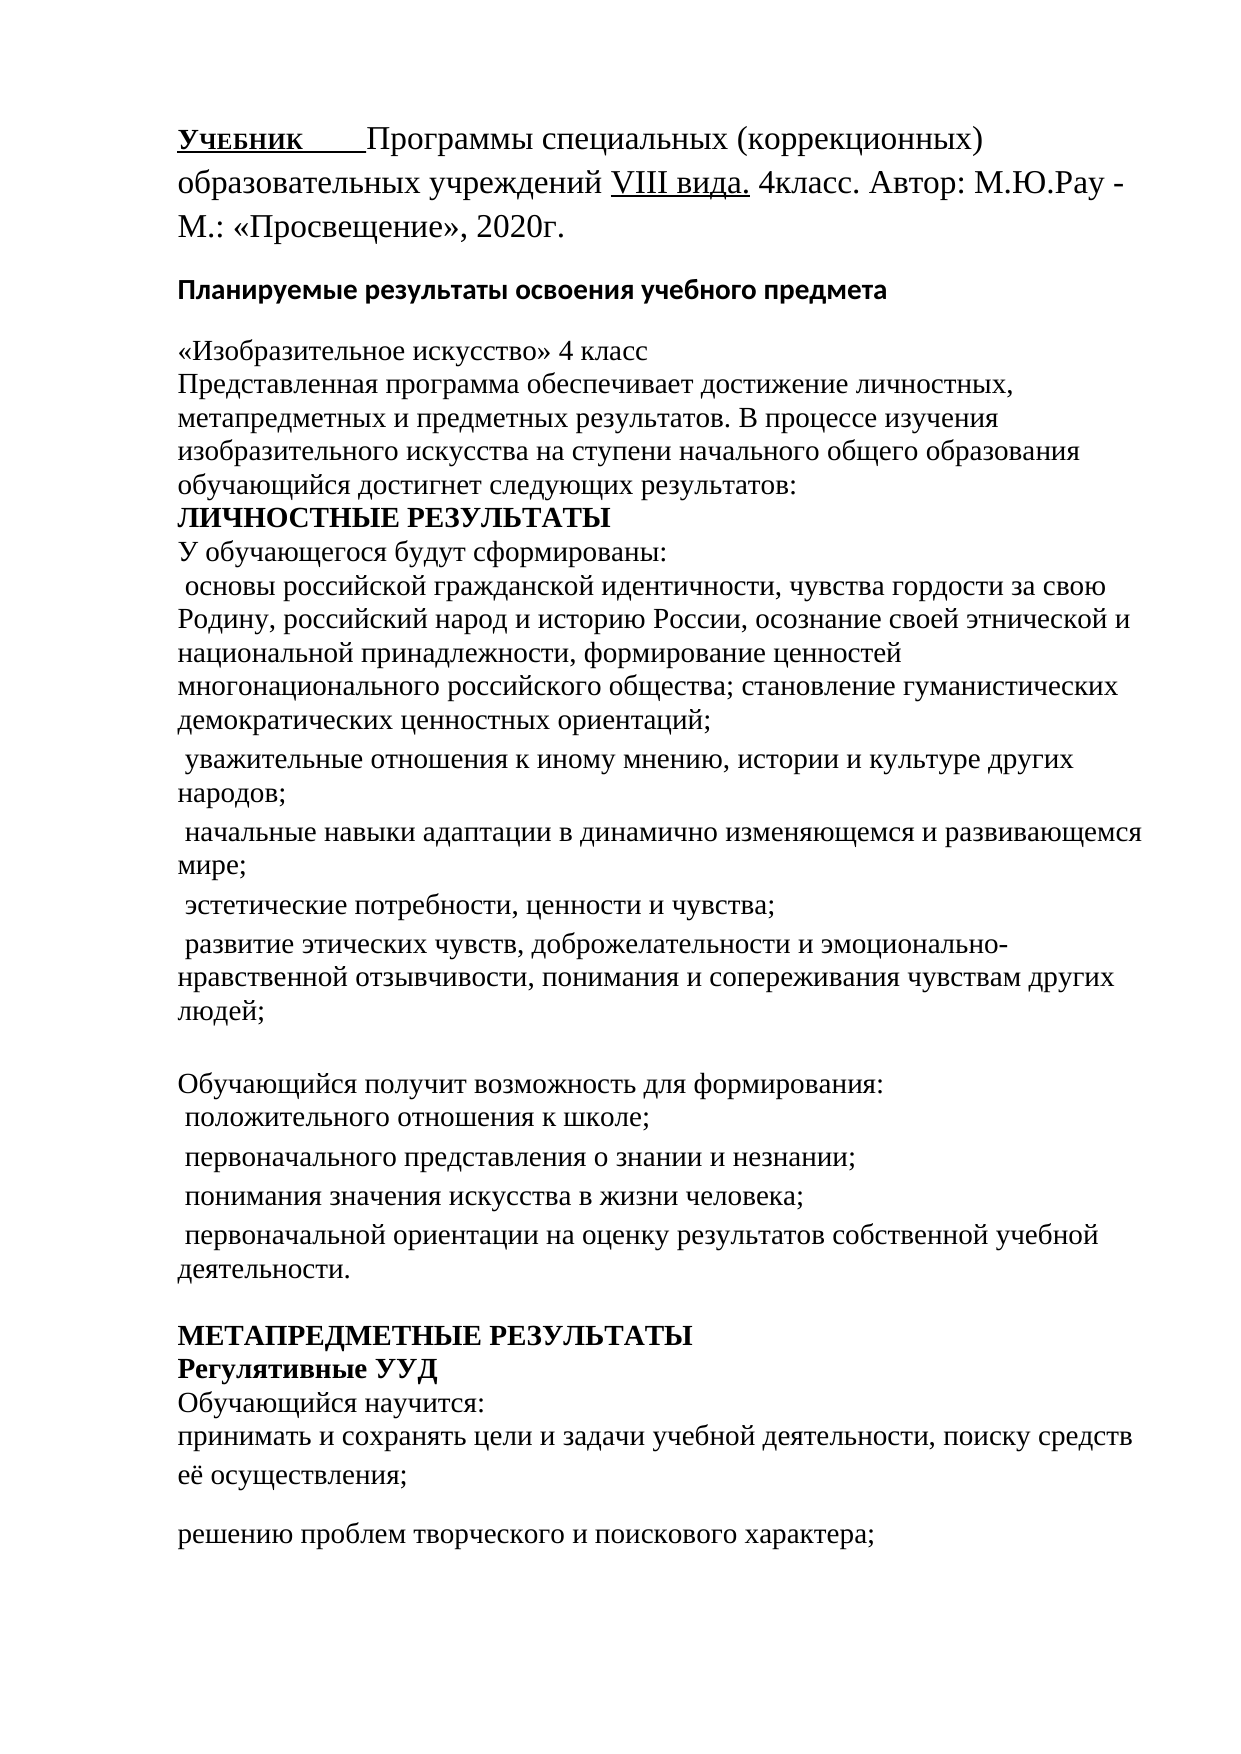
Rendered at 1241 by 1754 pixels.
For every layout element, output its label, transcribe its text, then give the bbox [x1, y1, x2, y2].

text положительного отношения к школе; [177, 1099, 1152, 1133]
text начальные навыки адаптации в динамично изменяющемся и развивающемся мире; [177, 814, 1152, 881]
text ЛИЧНОСТНЫЕ РЕЗУЛЬТАТЫ [177, 501, 1152, 534]
text понимания значения искусства в жизни человека; [177, 1178, 1152, 1212]
text Обучающийся получит возможность для формирования: [177, 1066, 1152, 1099]
text первоначального представления о знании и незнании; [177, 1139, 1152, 1172]
text развитие этических чувств, доброжелательности и эмоционально-нравственной отзывчивости, понимания и сопереживания чувствам других людей; [177, 926, 1152, 1027]
text решению проблем творческого и поискового характера; [177, 1516, 1152, 1550]
text Регулятивные УУД [177, 1351, 1152, 1385]
text основы российской гражданской идентичности, чувства гордости за свою Родину, российский народ и историю России, осознание своей этнической и национальной принадлежности, формирование ценностей многонационального российского общества; становление гуманистических демократических ценностных ориентаций; [177, 568, 1152, 735]
text Планируемые результаты освоения учебного предмета [177, 271, 1152, 307]
text «Изобразительное искусство» 4 класс [177, 333, 1152, 366]
text принимать и сохранять цели и задачи учебной деятельности, поиску средств её осуществления; [177, 1418, 1152, 1491]
text эстетические потребности, ценности и чувства; [177, 887, 1152, 920]
text Обучающийся научится: [177, 1385, 1152, 1418]
text У обучающегося будут сформированы: [177, 534, 1152, 568]
text МЕТАПРЕДМЕТНЫЕ РЕЗУЛЬТАТЫ [177, 1318, 1152, 1351]
text Учебник Программы специальных (коррекционных) образовательных учреждений VIII вида. 4класс. Автор: М.Ю.Рау - М.: «Просвещение», 2020г. [177, 118, 1152, 244]
text уважительные отношения к иному мнению, истории и культуре других народов; [177, 741, 1152, 808]
text первоначальной ориентации на оценку результатов собственной учебной деятельности. [177, 1217, 1152, 1284]
text Представленная программа обеспечивает достижение личностных, метапредметных и предметных результатов. В процессе изучения изобразительного искусства на ступени начального общего образования обучающийся достигнет следующих результатов: [177, 366, 1152, 501]
